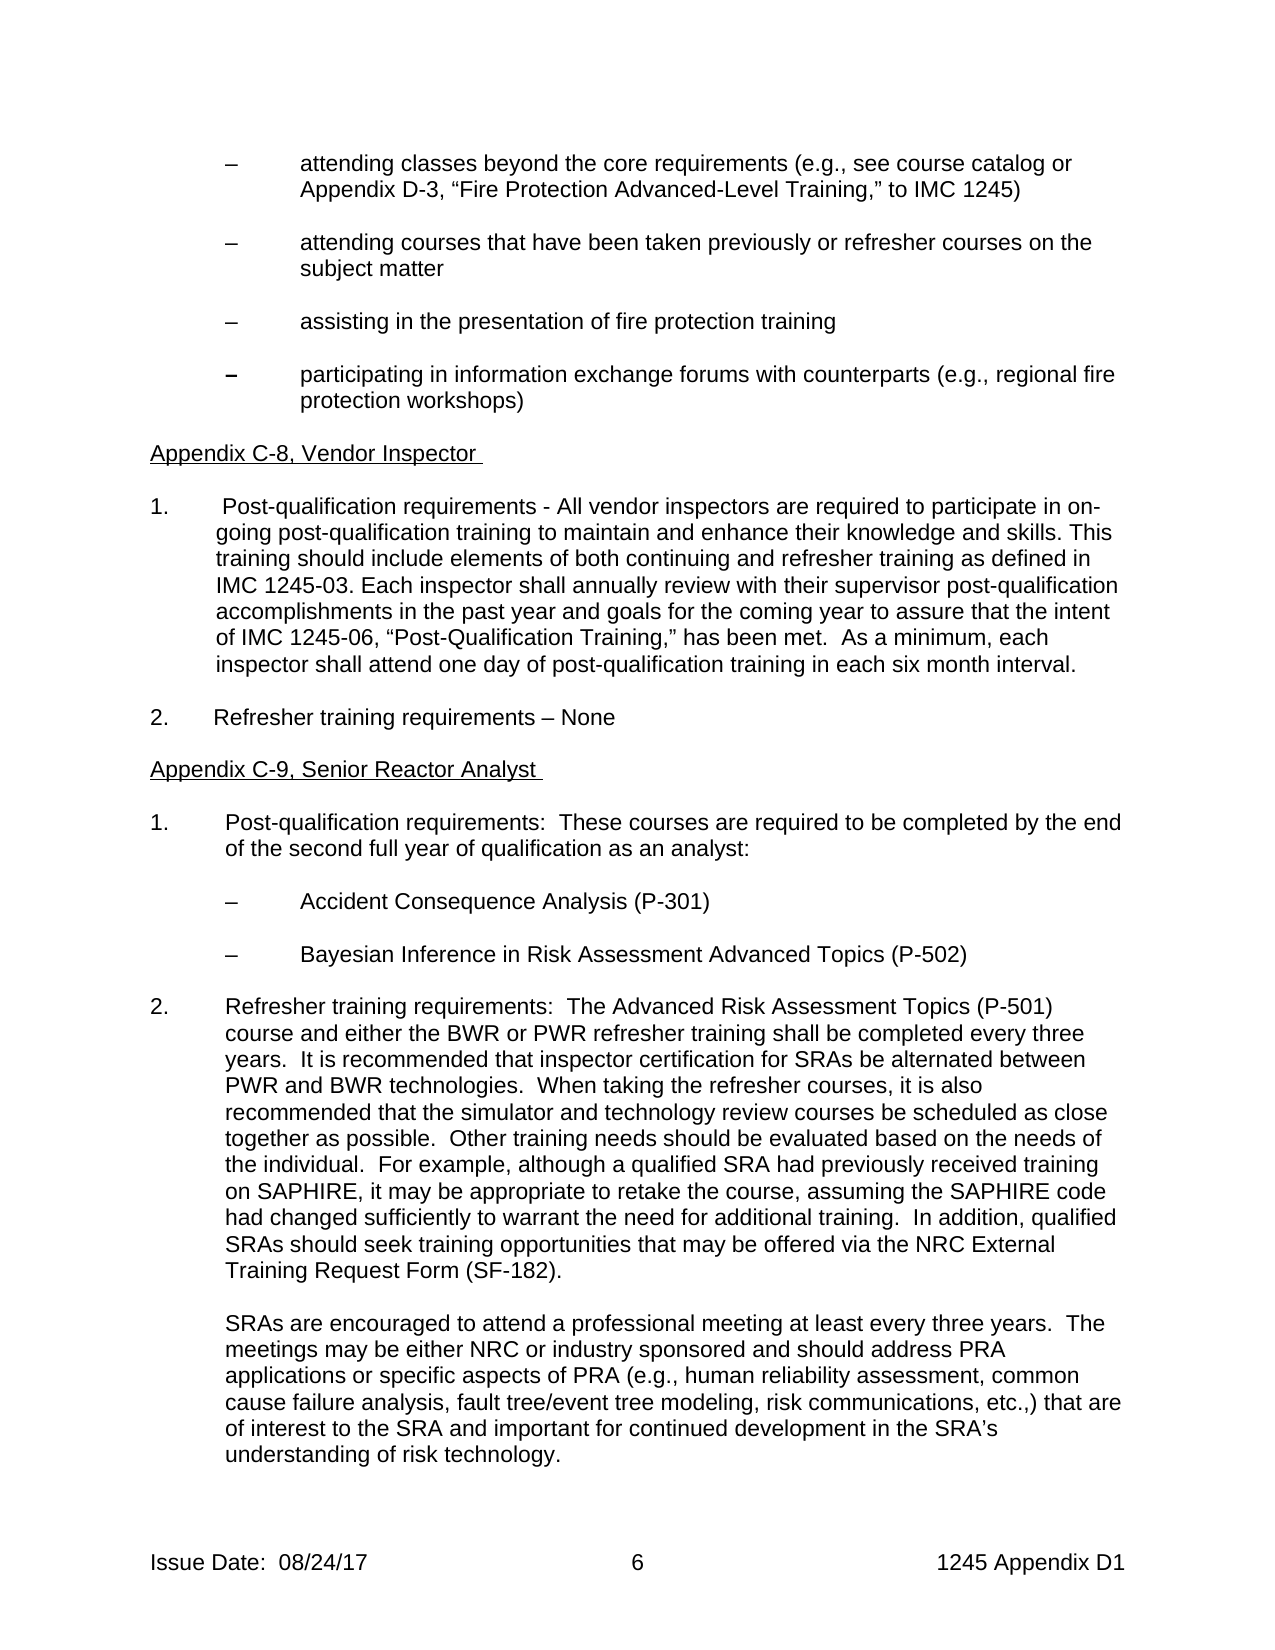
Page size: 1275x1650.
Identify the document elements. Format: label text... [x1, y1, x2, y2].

list participating in information exchange forums with counterparts (e.g., regional fire protection workshops) [225, 361, 1125, 413]
list attending courses that have been taken previously or refresher courses on the subject matter [225, 229, 1125, 282]
text 1. Post-qualification requirements: These courses are required to be completed by the end of the second full year of qualification as an analyst: [150, 809, 1125, 862]
list Accident Consequence Analysis (P-301) [225, 888, 1125, 914]
text SRAs are encouraged to attend a professional meeting at least every three years. The meetings may be either NRC or industry sponsored and should address PRA applications or specific aspects of PRA (e.g., human reliability assessment, common cause failure analysis, fault tree/event tree modeling, risk communications, etc.,) that are of interest to the SRA and important for continued development in the SRA’s understanding of risk technology. [225, 1309, 1125, 1468]
text 2. Refresher training requirements: The Advanced Risk Assessment Topics (P-501) course and either the BWR or PWR refresher training shall be completed every three years. It is recommended that inspector certification for SRAs be alternated between PWR and BWR technologies. When taking the refresher courses, it is also recommended that the simulator and technology review courses be scheduled as close together as possible. Other training needs should be evaluated based on the needs of the individual. For example, although a qualified SRA had previously received training on SAPHIRE, it may be appropriate to retake the course, assuming the SAPHIRE code had changed sufficiently to warrant the need for additional training. In addition, qualified SRAs should seek training opportunities that may be offered via the NRC External Training Request Form (SF-182). [150, 993, 1125, 1283]
text 1. Post-qualification requirements - All vendor inspectors are required to participate in on-going post-qualification training to maintain and enhance their knowledge and skills. This training should include elements of both continuing and refresher training as defined in IMC 1245-03. Each inspector shall annually review with their supervisor post-qualification accomplishments in the past year and goals for the coming year to assure that the intent of IMC 1245-06, “Post-Qualification Training,” has been met. As a minimum, each inspector shall attend one day of post-qualification training in each six month interval. [150, 493, 1125, 677]
list attending classes beyond the core requirements (e.g., see course catalog or Appendix D-3, “Fire Protection Advanced-Level Training,” to IMC 1245) [225, 150, 1125, 203]
text Appendix C-8, Vendor Inspector [150, 440, 1125, 466]
list Bayesian Inference in Risk Assessment Advanced Topics (P-502) [225, 941, 1125, 967]
text 2. Refresher training requirements – None [150, 703, 1125, 730]
list assisting in the presentation of fire protection training [225, 308, 1125, 334]
text Appendix C-9, Senior Reactor Analyst [150, 756, 1125, 782]
